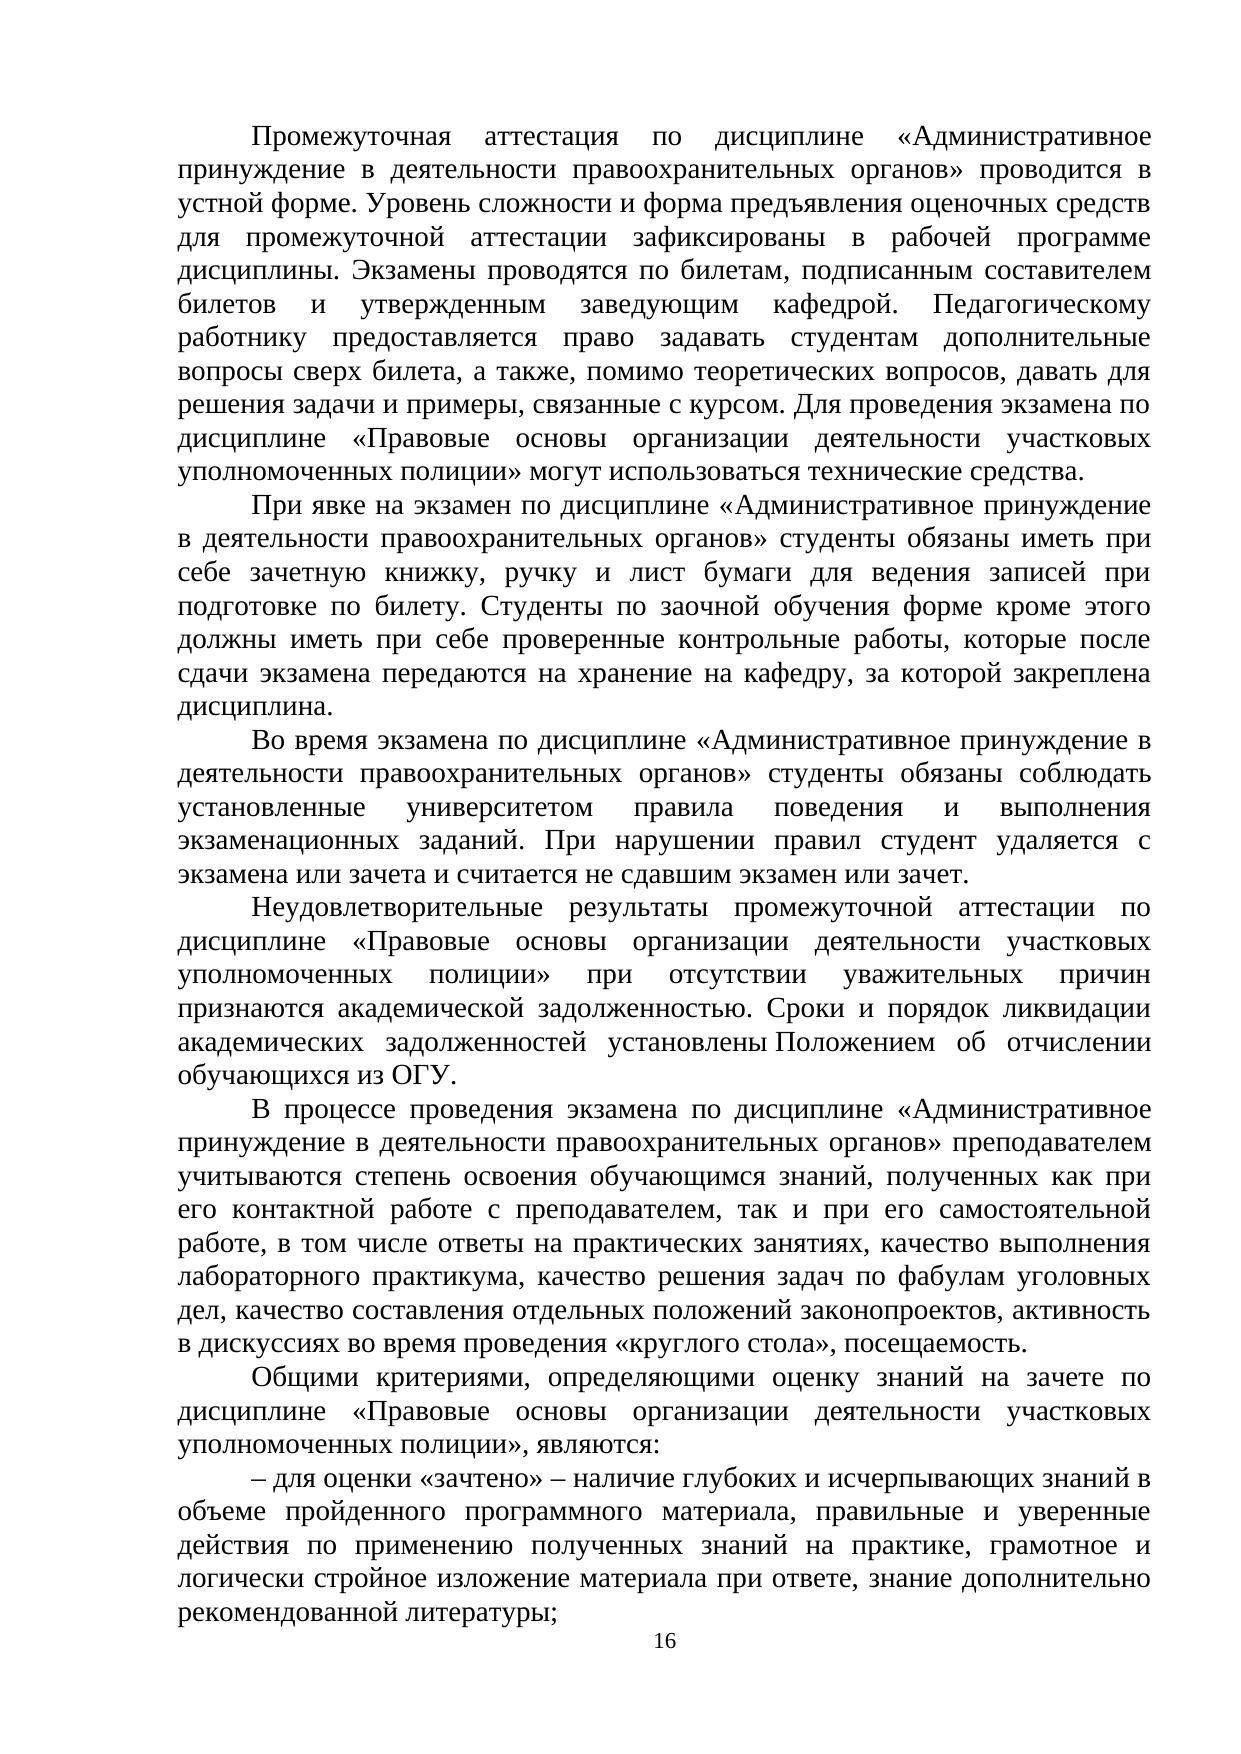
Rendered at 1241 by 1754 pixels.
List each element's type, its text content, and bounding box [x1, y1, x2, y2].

text Промежуточная аттестация по дисциплине «Административное принуждение в деятельности правоохранительных органов» проводится в устной форме. Уровень сложности и форма предъявления оценочных средств для промежуточной аттестации зафиксированы в рабочей программе дисциплины. Экзамены проводятся по билетам, подписанным составителем билетов и утвержденным заведующим кафедрой. Педагогическому работнику предоставляется право задавать студентам дополнительные вопросы сверх билета, а также, помимо теоретических вопросов, давать для решения задачи и примеры, связанные с курсом. Для проведения экзамена по дисциплине «Правовые основы организации деятельности участковых уполномоченных полиции» могут использоваться технические средства. [177, 118, 1152, 487]
text Неудовлетворительные результаты промежуточной аттестации по дисциплине «Правовые основы организации деятельности участковых уполномоченных полиции» при отсутствии уважительных причин признаются академической задолженностью. Сроки и порядок ликвидации академических задолженностей установлены Положением об отчислении обучающихся из ОГУ. [177, 889, 1152, 1091]
text Во время экзамена по дисциплине «Административное принуждение в деятельности правоохранительных органов» студенты обязаны соблюдать установленные университетом правила поведения и выполнения экзаменационных заданий. При нарушении правил студент удаляется с экзамена или зачета и считается не сдавшим экзамен или зачет. [177, 722, 1152, 889]
text Общими критериями, определяющими оценку знаний на зачете по дисциплине «Правовые основы организации деятельности участковых уполномоченных полиции», являются: [177, 1359, 1152, 1460]
text В процессе проведения экзамена по дисциплине «Административное принуждение в деятельности правоохранительных органов» преподавателем учитываются степень освоения обучающимся знаний, полученных как при его контактной работе с преподавателем, так и при его самостоятельной работе, в том числе ответы на практических занятиях, качество выполнения лабораторного практикума, качество решения задач по фабулам уголовных дел, качество составления отдельных положений законопроектов, активность в дискуссиях во время проведения «круглого стола», посещаемость. [177, 1091, 1152, 1359]
text При явке на экзамен по дисциплине «Административное принуждение в деятельности правоохранительных органов» студенты обязаны иметь при себе зачетную книжку, ручку и лист бумаги для ведения записей при подготовке по билету. Студенты по заочной обучения форме кроме этого должны иметь при себе проверенные контрольные работы, которые после сдачи экзамена передаются на хранение на кафедру, за которой закреплена дисциплина. [177, 487, 1152, 722]
text – для оценки «зачтено» – наличие глубоких и исчерпывающих знаний в объеме пройденного программного материала, правильные и уверенные действия по применению полученных знаний на практике, грамотное и логически стройное изложение материала при ответе, знание дополнительно рекомендованной литературы; [177, 1460, 1152, 1627]
